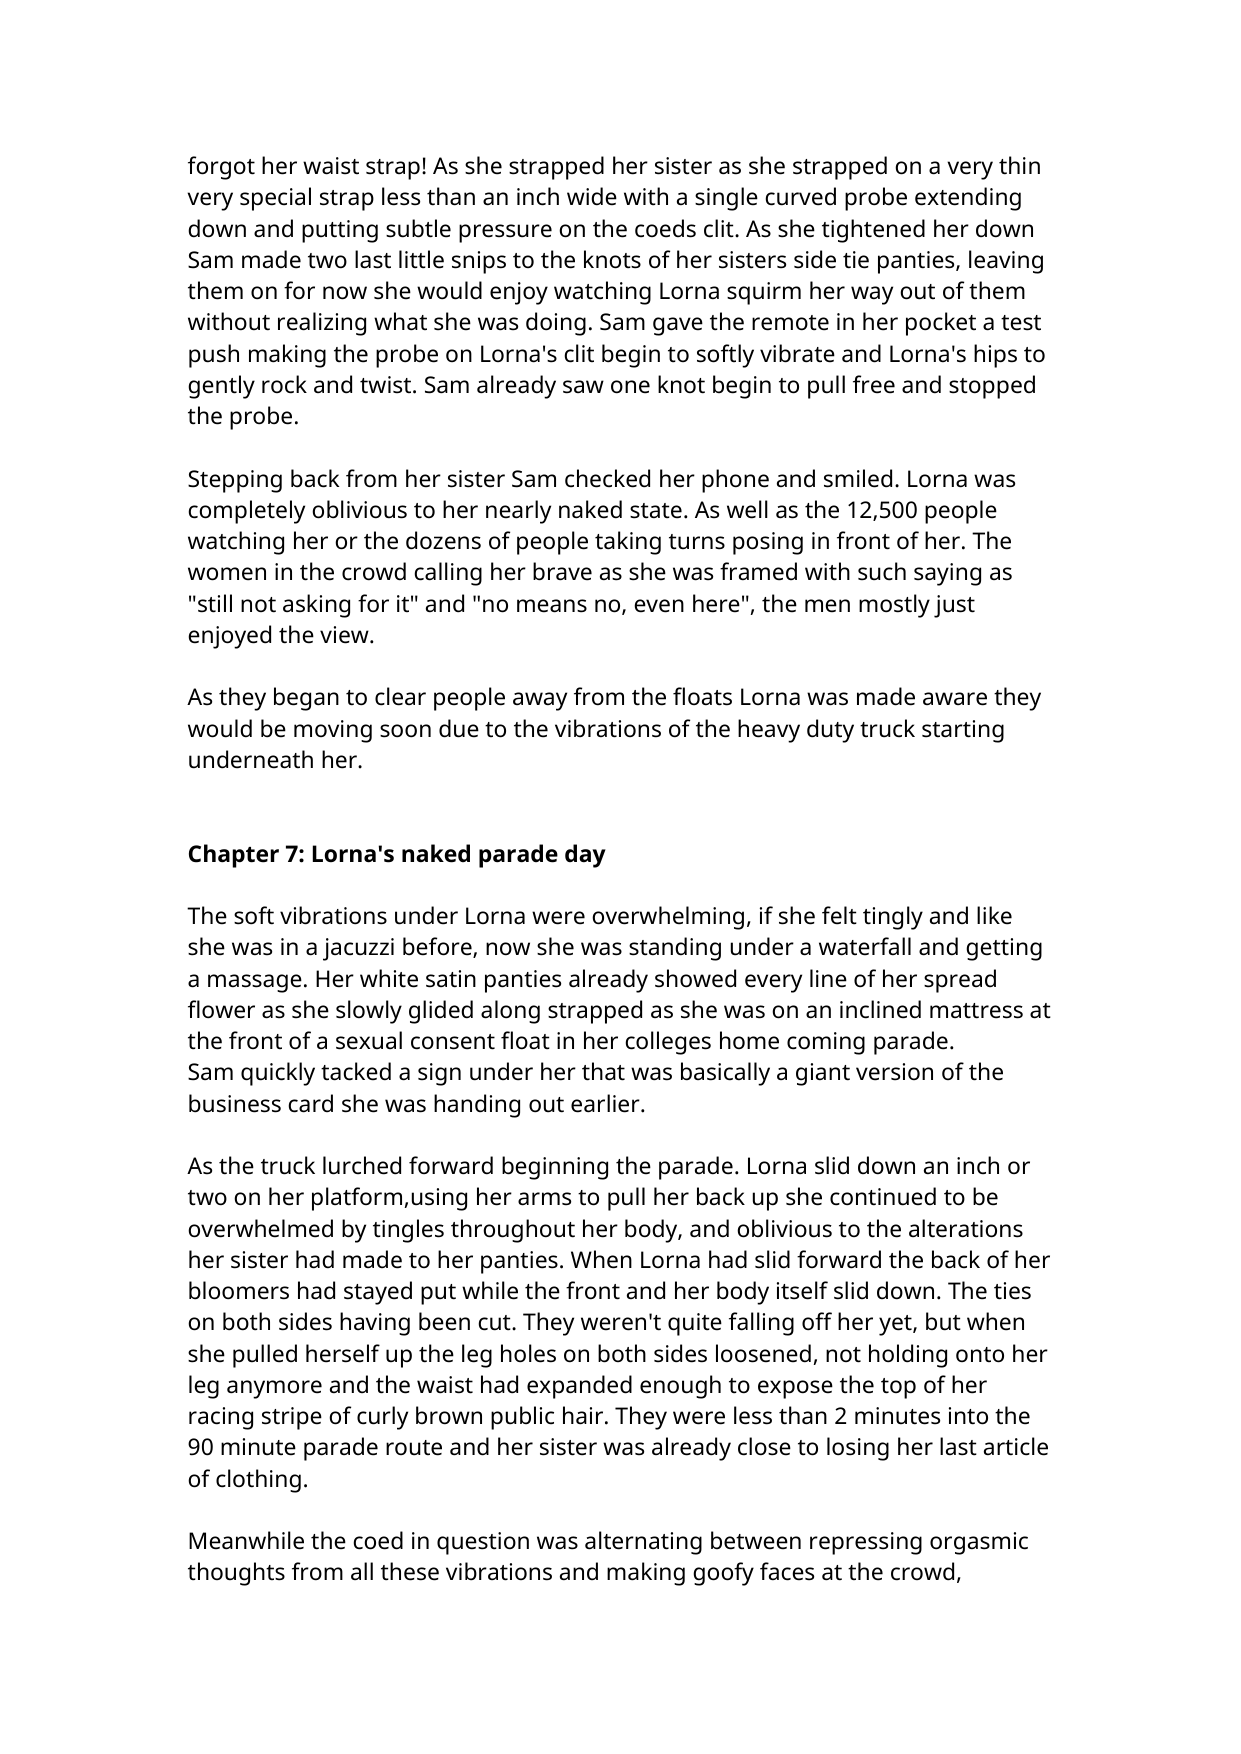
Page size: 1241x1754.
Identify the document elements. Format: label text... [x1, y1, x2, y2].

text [187, 900, 1053, 1587]
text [187, 150, 1053, 775]
text Chapter 7: Lorna's naked parade day [187, 837, 1053, 869]
